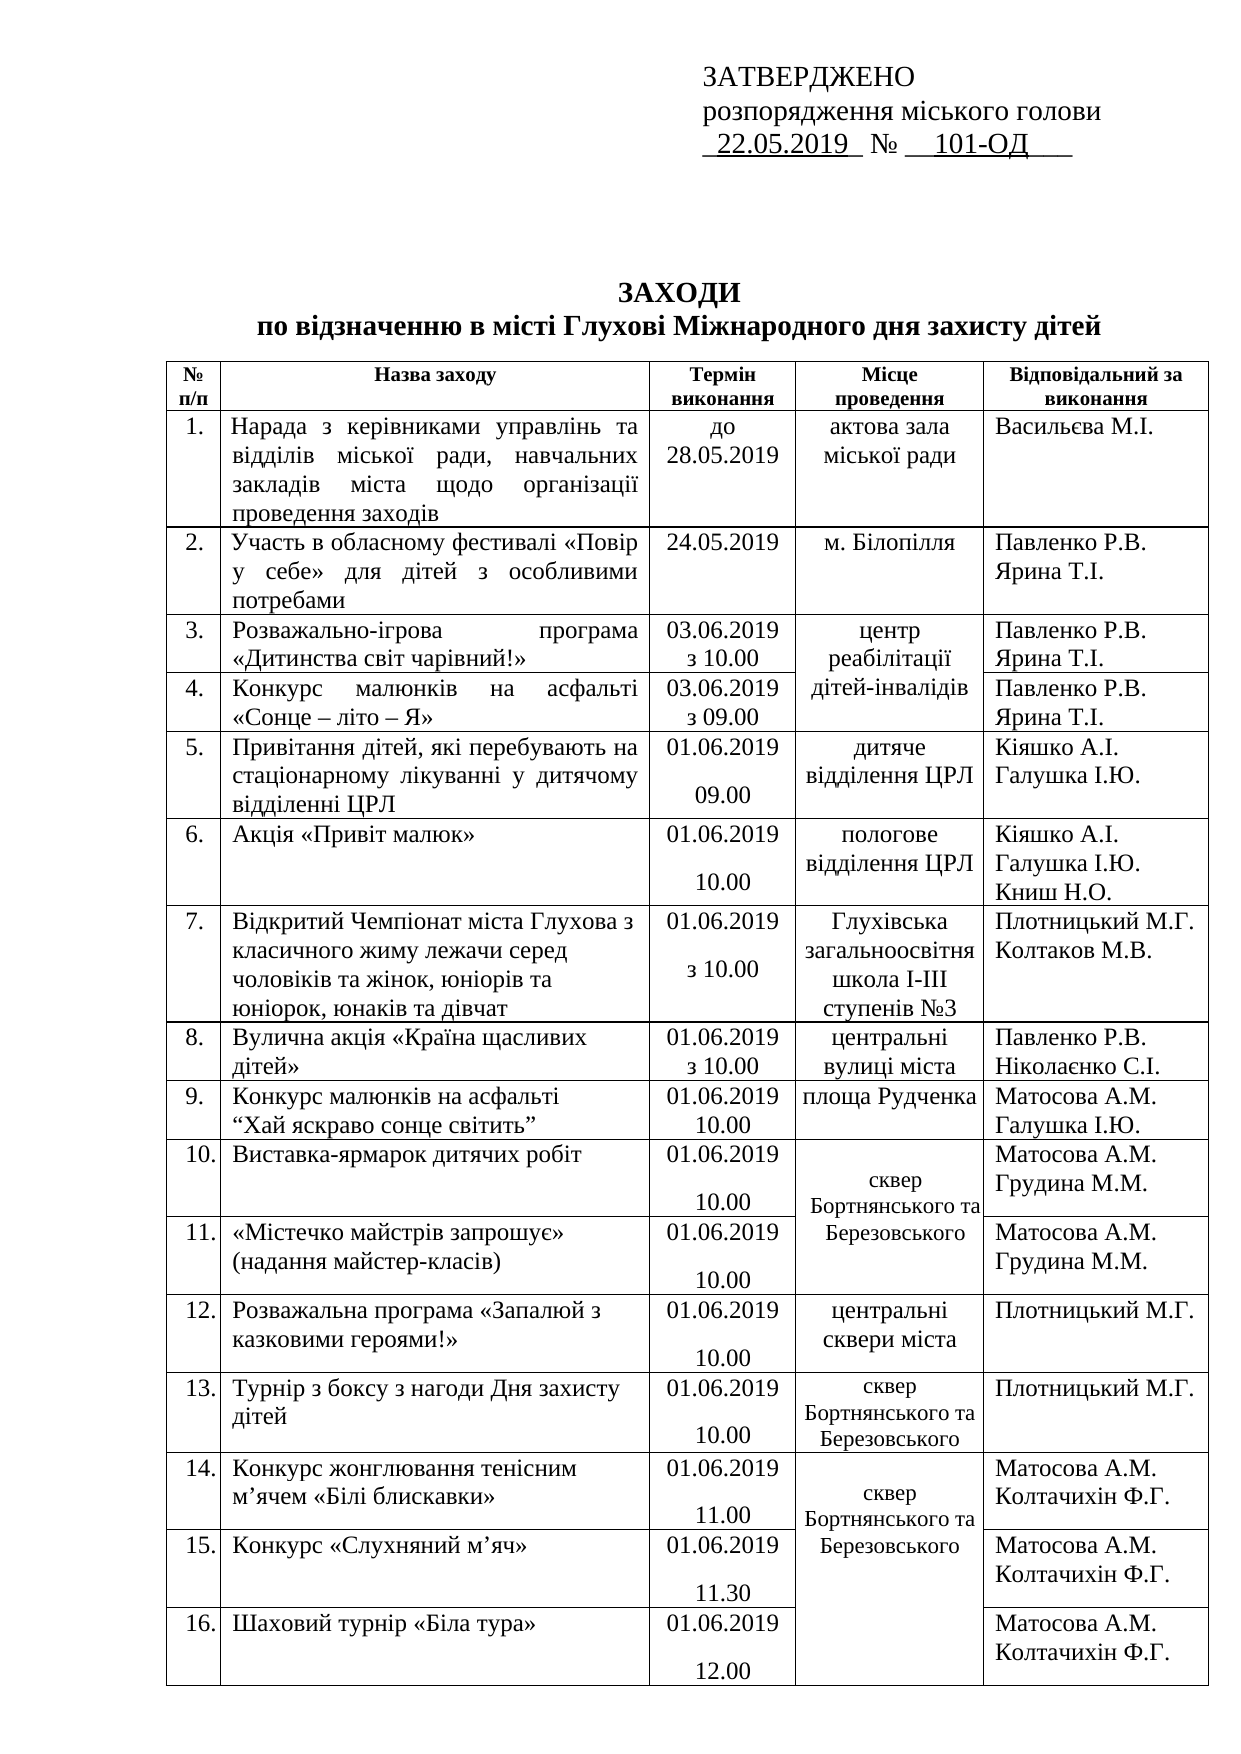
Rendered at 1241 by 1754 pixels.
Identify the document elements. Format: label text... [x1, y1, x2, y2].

table_cell Павленко Р.В. Ярина Т.І. [984, 615, 1208, 672]
table_cell [167, 1373, 220, 1452]
table_cell сквер Бортнянського та Березовського [796, 1373, 983, 1452]
table_cell [167, 1608, 220, 1685]
table_cell Кіяшко А.І. Галушка І.Ю. Книш Н.О. [984, 819, 1208, 905]
table_cell Матосова А.М. Колтачихін Ф.Г. [984, 1608, 1208, 1685]
table_cell площа Рудченка [796, 1081, 983, 1138]
table_cell центральні вулиці міста [796, 1023, 983, 1080]
table_cell Відкритий Чемпіонат міста Глухова з класичного жиму лежачи серед чоловіків та жінок, юніорів та юніорок, юнаків та дівчат [508, 906, 649, 1021]
table_cell [167, 528, 220, 614]
table_cell 01.06.2019 10.00 [650, 1295, 795, 1372]
table_cell 01.06.2019 10.00 [650, 1140, 795, 1216]
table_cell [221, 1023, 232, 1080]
table_cell м. Білопілля [796, 528, 983, 614]
text _22.05.2019_ № __101-ОД___ [177, 126, 1181, 160]
table_cell Васильєва М.І. [984, 411, 1208, 526]
table_cell 01.06.2019 09.00 [650, 732, 795, 818]
table_cell 01.06.2019 10.00 [650, 819, 795, 905]
table_header Місце проведення [796, 362, 983, 410]
table_cell актова зала міської ради [796, 411, 983, 526]
table_cell Матосова А.М. Колтачихін Ф.Г. [984, 1530, 1208, 1607]
table_cell [167, 1530, 220, 1607]
table_cell [167, 819, 220, 905]
table_cell 01.06.2019 з 10.00 [650, 1023, 795, 1080]
table_cell [167, 732, 220, 818]
table_cell Участь в обласному фестивалі «Повір у себе» для дітей з особливими потребами [221, 528, 649, 614]
table_cell Матосова А.М. Грудина М.М. [984, 1140, 1208, 1216]
table_cell Плотницький М.Г. [984, 1295, 1208, 1372]
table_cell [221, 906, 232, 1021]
text по відзначенню в місті Глухові Міжнародного дня захисту дітей [177, 308, 1181, 342]
table_cell Розважальна програма «Запалюй з казковими героями!» [221, 1295, 649, 1372]
table_cell 24.05.2019 [650, 528, 795, 614]
table_cell 01.06.2019 10.00 [650, 1217, 795, 1294]
table_cell центр реабілітації дітей-інвалідів [796, 615, 983, 731]
table_cell [167, 1081, 220, 1138]
table_cell Вулична акція «Країна щасливих дітей» [300, 1023, 649, 1080]
table_cell [167, 1023, 220, 1080]
table_cell [167, 906, 220, 1021]
table_cell Конкурс жонглювання тенісним м’ячем «Білі блискавки» [221, 1453, 649, 1529]
table_cell Нарада з керівниками управлінь та відділів міської ради, навчальних закладів міста щодо організації проведення заходів [221, 411, 649, 526]
text ЗАТВЕРДЖЕНО [177, 59, 1181, 93]
text розпорядження міського голови [177, 93, 1181, 126]
table_cell дитяче відділення ЦРЛ [796, 732, 983, 818]
table_header Термін виконання [650, 362, 795, 410]
table_cell центральні сквери міста [796, 1295, 983, 1372]
table_cell 01.06.2019 12.00 [650, 1608, 795, 1685]
table_cell Турнір з боксу з нагоди Дня захисту дітей [221, 1373, 649, 1452]
table_cell Акція «Привіт малюк» [221, 819, 649, 905]
table_cell Плотницький М.Г. Колтаков М.В. [984, 906, 1208, 1021]
table_cell Павленко Р.В. Ярина Т.І. [984, 528, 1208, 614]
table_header Відповідальний за виконання [984, 362, 1208, 410]
table_cell Матосова А.М. Колтачихін Ф.Г. [984, 1453, 1208, 1529]
table_cell сквер Бортнянського та Березовського [796, 1140, 983, 1294]
table_cell 01.06.2019 з 10.00 [650, 906, 795, 1021]
table_cell [167, 1295, 220, 1372]
table_header Назва заходу [221, 362, 649, 410]
table_cell Шаховий турнір «Біла тура» [221, 1608, 649, 1685]
table_cell 01.06.2019 10.00 [650, 1081, 795, 1138]
table_cell 01.06.2019 11.30 [650, 1530, 795, 1607]
table_cell [167, 1453, 220, 1529]
table_cell [167, 673, 220, 731]
table_cell Плотницький М.Г. [984, 1373, 1208, 1452]
text ЗАХОДИ [177, 275, 1181, 308]
table_cell 03.06.2019 з 09.00 [650, 673, 795, 731]
table_cell Розважально-ігрова програма «Дитинства світ чарівний!» [221, 615, 649, 672]
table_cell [796, 1453, 983, 1685]
table_cell [167, 1140, 220, 1216]
table_header № п/п [167, 362, 220, 410]
table_cell 01.06.2019 10.00 [650, 1373, 795, 1452]
table_cell до 28.05.2019 [650, 411, 795, 526]
table_cell Виставка-ярмарок дитячих робіт [221, 1140, 649, 1216]
table_cell Конкурс малюнків на асфальті «Сонце – літо – Я» [221, 673, 649, 731]
table_cell Павленко Р.В. Ніколаєнко С.І. [984, 1023, 1208, 1080]
table_cell Павленко Р.В. Ярина Т.І. [984, 673, 1208, 731]
table_cell Конкурс «Слухняний м’яч» [221, 1530, 649, 1607]
table_cell [167, 615, 220, 672]
table_cell [167, 1217, 220, 1294]
table_cell «Містечко майстрів запрошує» (надання майстер-класів) [221, 1217, 649, 1294]
table_cell Матосова А.М. Галушка І.Ю. [984, 1081, 1208, 1138]
table_cell 01.06.2019 11.00 [650, 1453, 795, 1529]
table_cell Матосова А.М. Грудина М.М. [984, 1217, 1208, 1294]
table_cell Глухівська загальноосвітня школа І-ІІІ ступенів №3 [796, 906, 983, 1021]
table_cell Кіяшко А.І. Галушка І.Ю. [984, 732, 1208, 818]
table_cell 03.06.2019 з 10.00 [650, 615, 795, 672]
table_cell [167, 411, 220, 526]
table_cell Привітання дітей, які перебувають на стаціонарному лікуванні у дитячому відділенні ЦРЛ [221, 732, 649, 818]
table_cell Конкурс малюнків на асфальті “Хай яскраво сонце світить” [221, 1081, 649, 1138]
table_cell пологове відділення ЦРЛ [796, 819, 983, 905]
